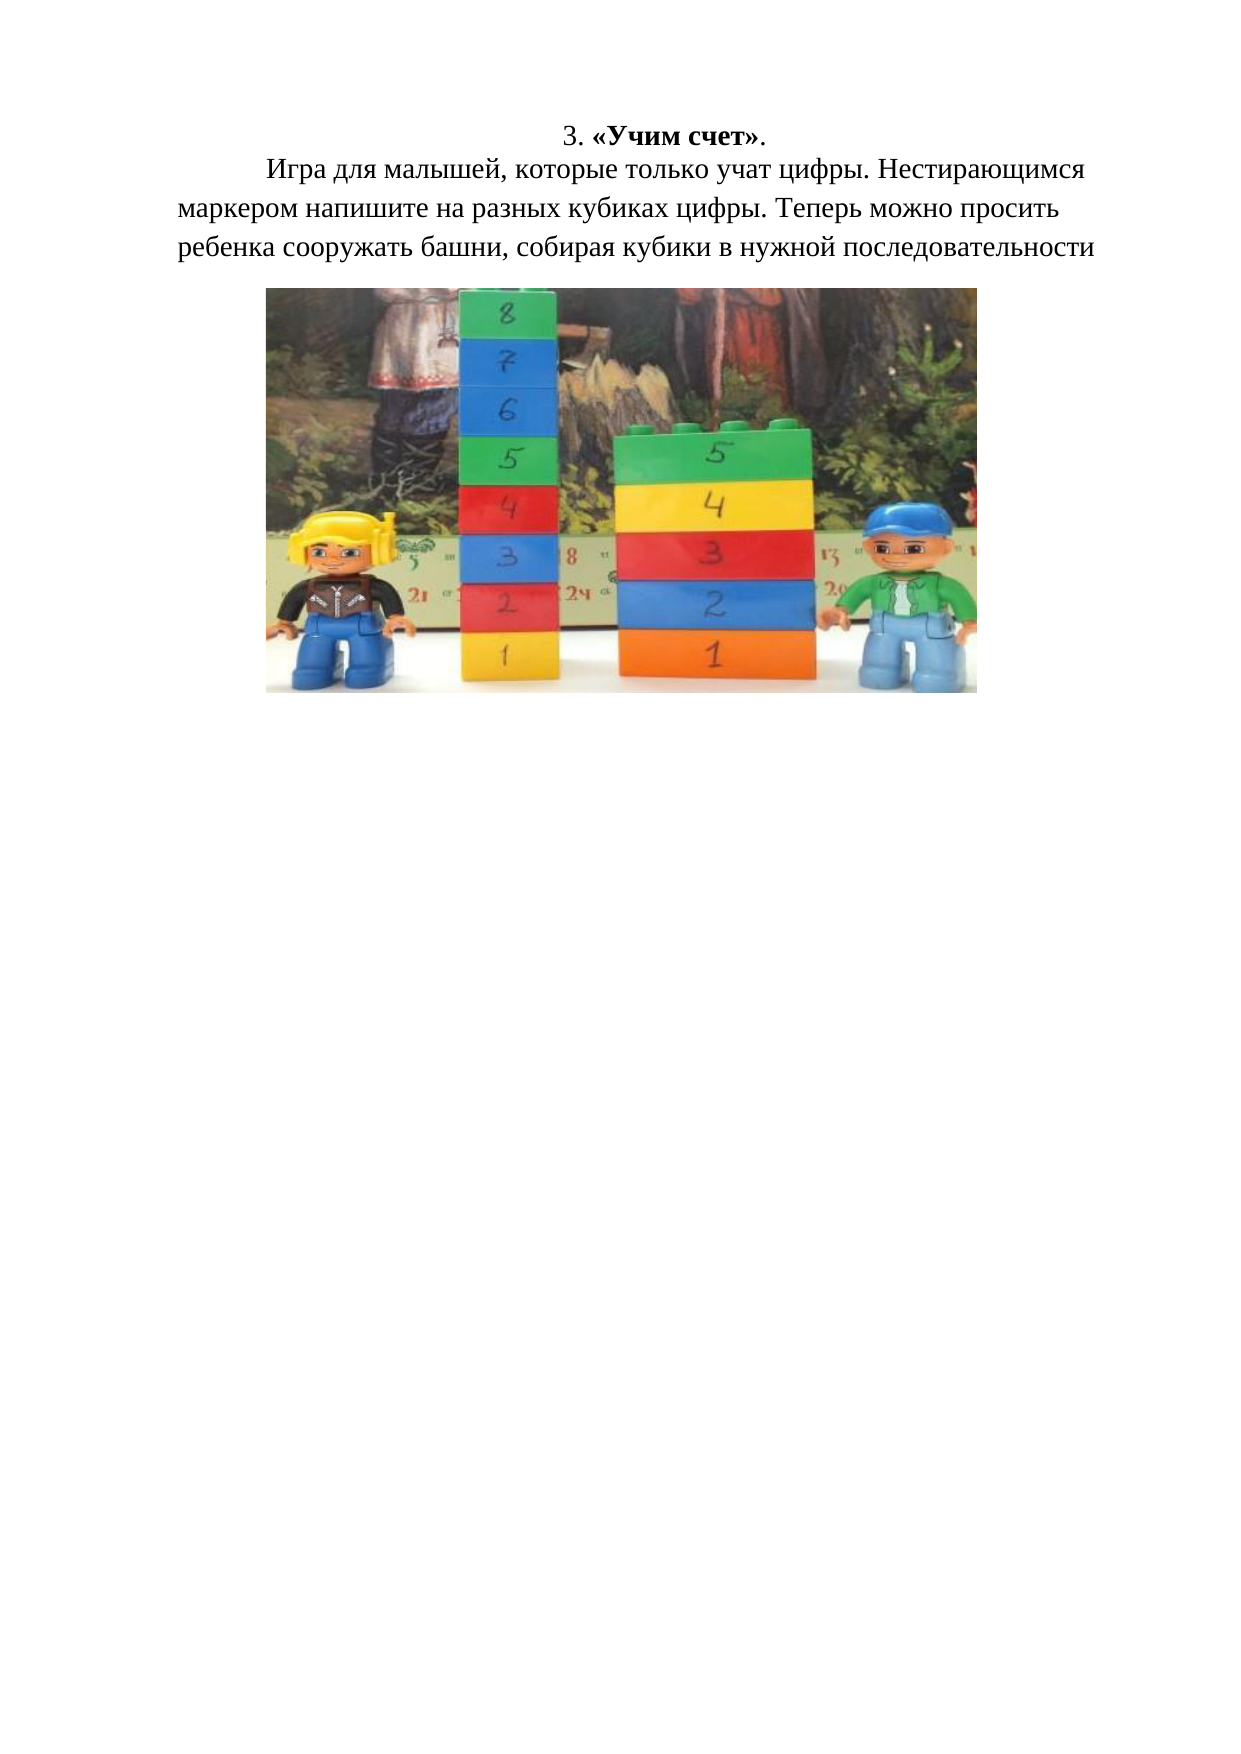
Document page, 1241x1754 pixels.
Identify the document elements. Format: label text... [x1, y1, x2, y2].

text Игра для малышей, которые только учат цифры. Нестирающимся маркером напишите на разных кубиках цифры. Теперь можно просить ребенка сооружать башни, собирая кубики в нужной последовательности [177, 152, 1152, 262]
text 3. «Учим счет». [177, 118, 1152, 152]
